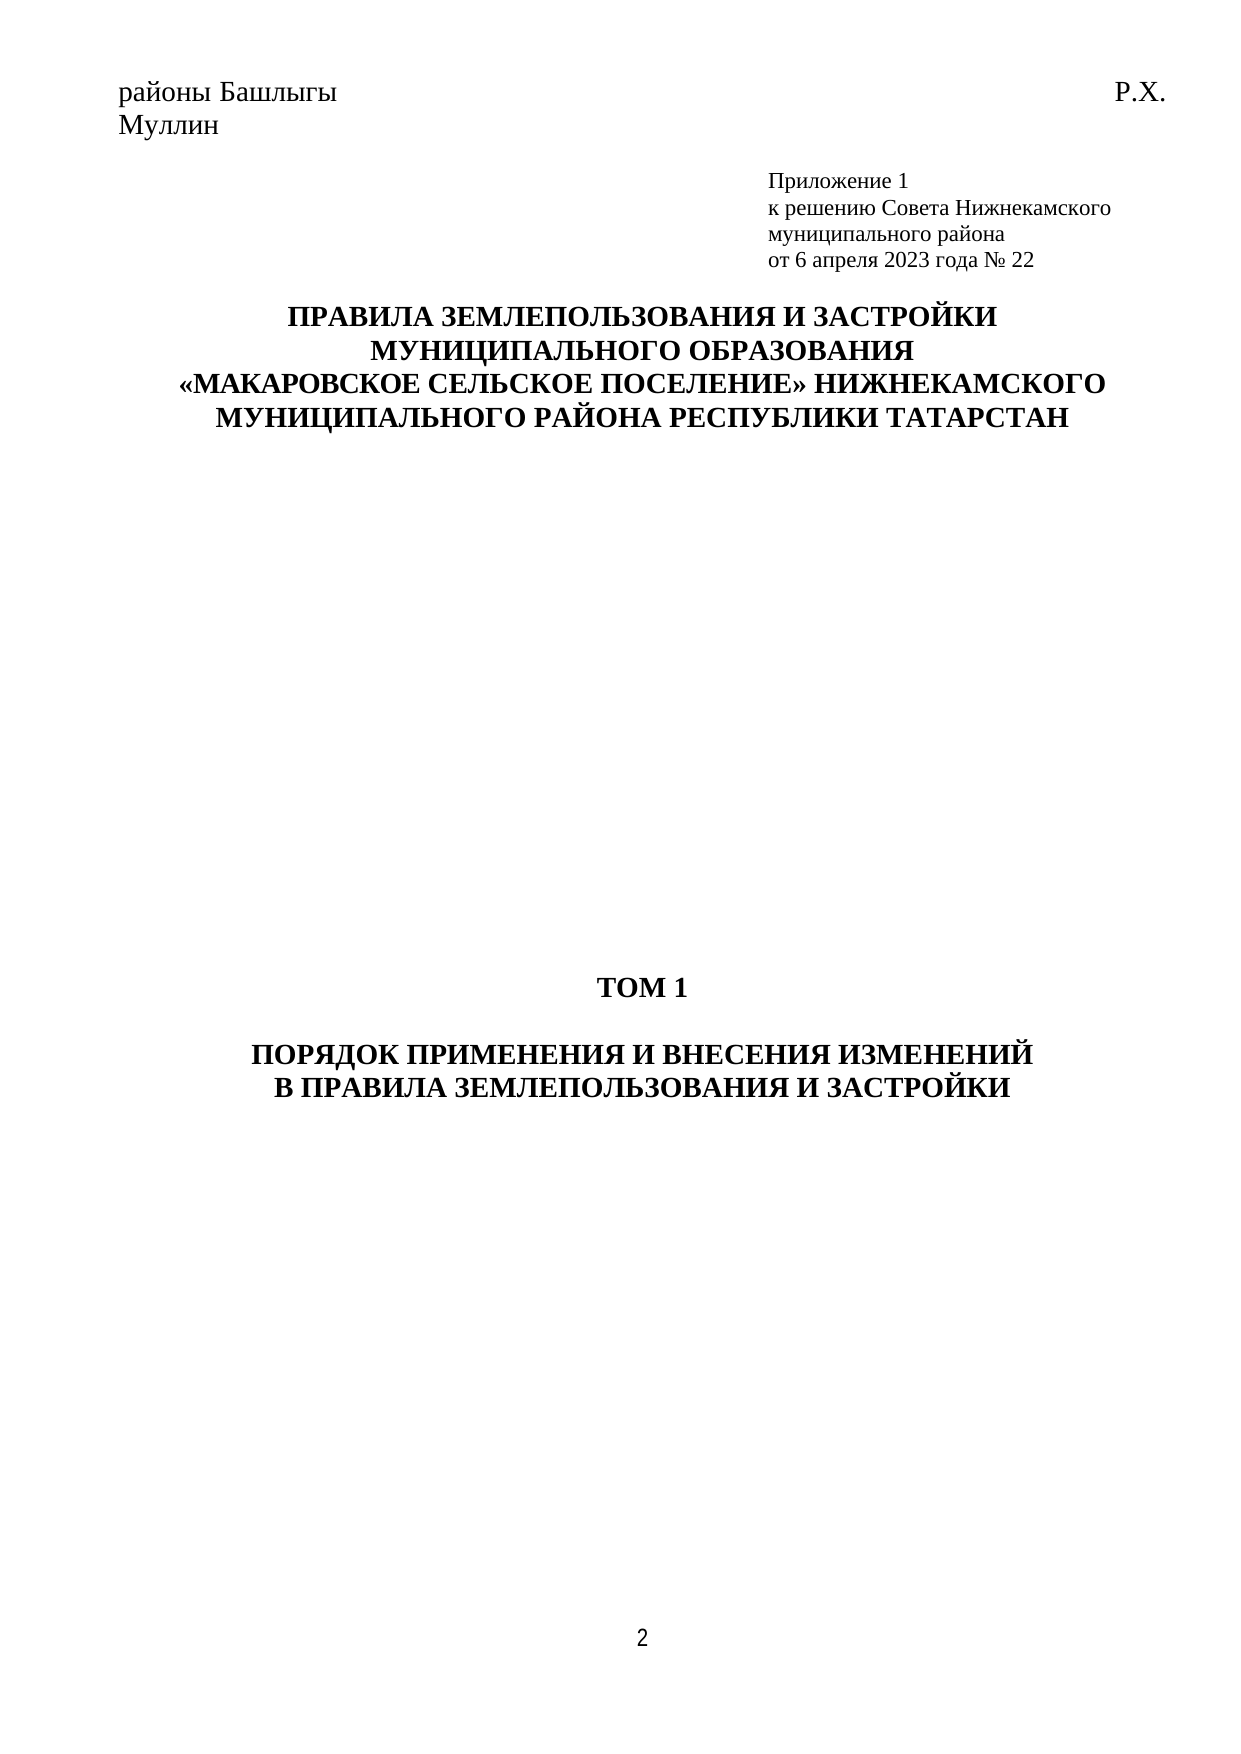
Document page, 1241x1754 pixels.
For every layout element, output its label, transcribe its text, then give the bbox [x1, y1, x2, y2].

text муниципального района [768, 220, 1167, 246]
text «МАКАРОВСКОЕ СЕЛЬСКОЕ ПОСЕЛЕНИЕ» НИЖНЕКАМСКОГО [118, 366, 1167, 400]
text ПОРЯДОК ПРИМЕНЕНИЯ И ВНЕСЕНИЯ ИЗМЕНЕНИЙ [118, 1037, 1167, 1071]
text от 6 апреля 2023 года № 22 [768, 246, 1167, 273]
text к решению Совета Нижнекамского [768, 194, 1167, 220]
text Приложение 1 [768, 167, 1167, 194]
text ПРАВИЛА ЗЕМЛЕПОЛЬЗОВАНИЯ И ЗАСТРОЙКИ [118, 299, 1167, 333]
text районы Башлыгы Р.Х. Муллин [118, 74, 1167, 141]
text МУНИЦИПАЛЬНОГО РАЙОНА РЕСПУБЛИКИ ТАТАРСТАН [118, 400, 1167, 433]
text МУНИЦИПАЛЬНОГО ОБРАЗОВАНИЯ [118, 333, 1167, 366]
text ТОМ 1 [118, 970, 1167, 1003]
text В ПРАВИЛА ЗЕМЛЕПОЛЬЗОВАНИЯ И ЗАСТРОЙКИ [118, 1071, 1167, 1104]
